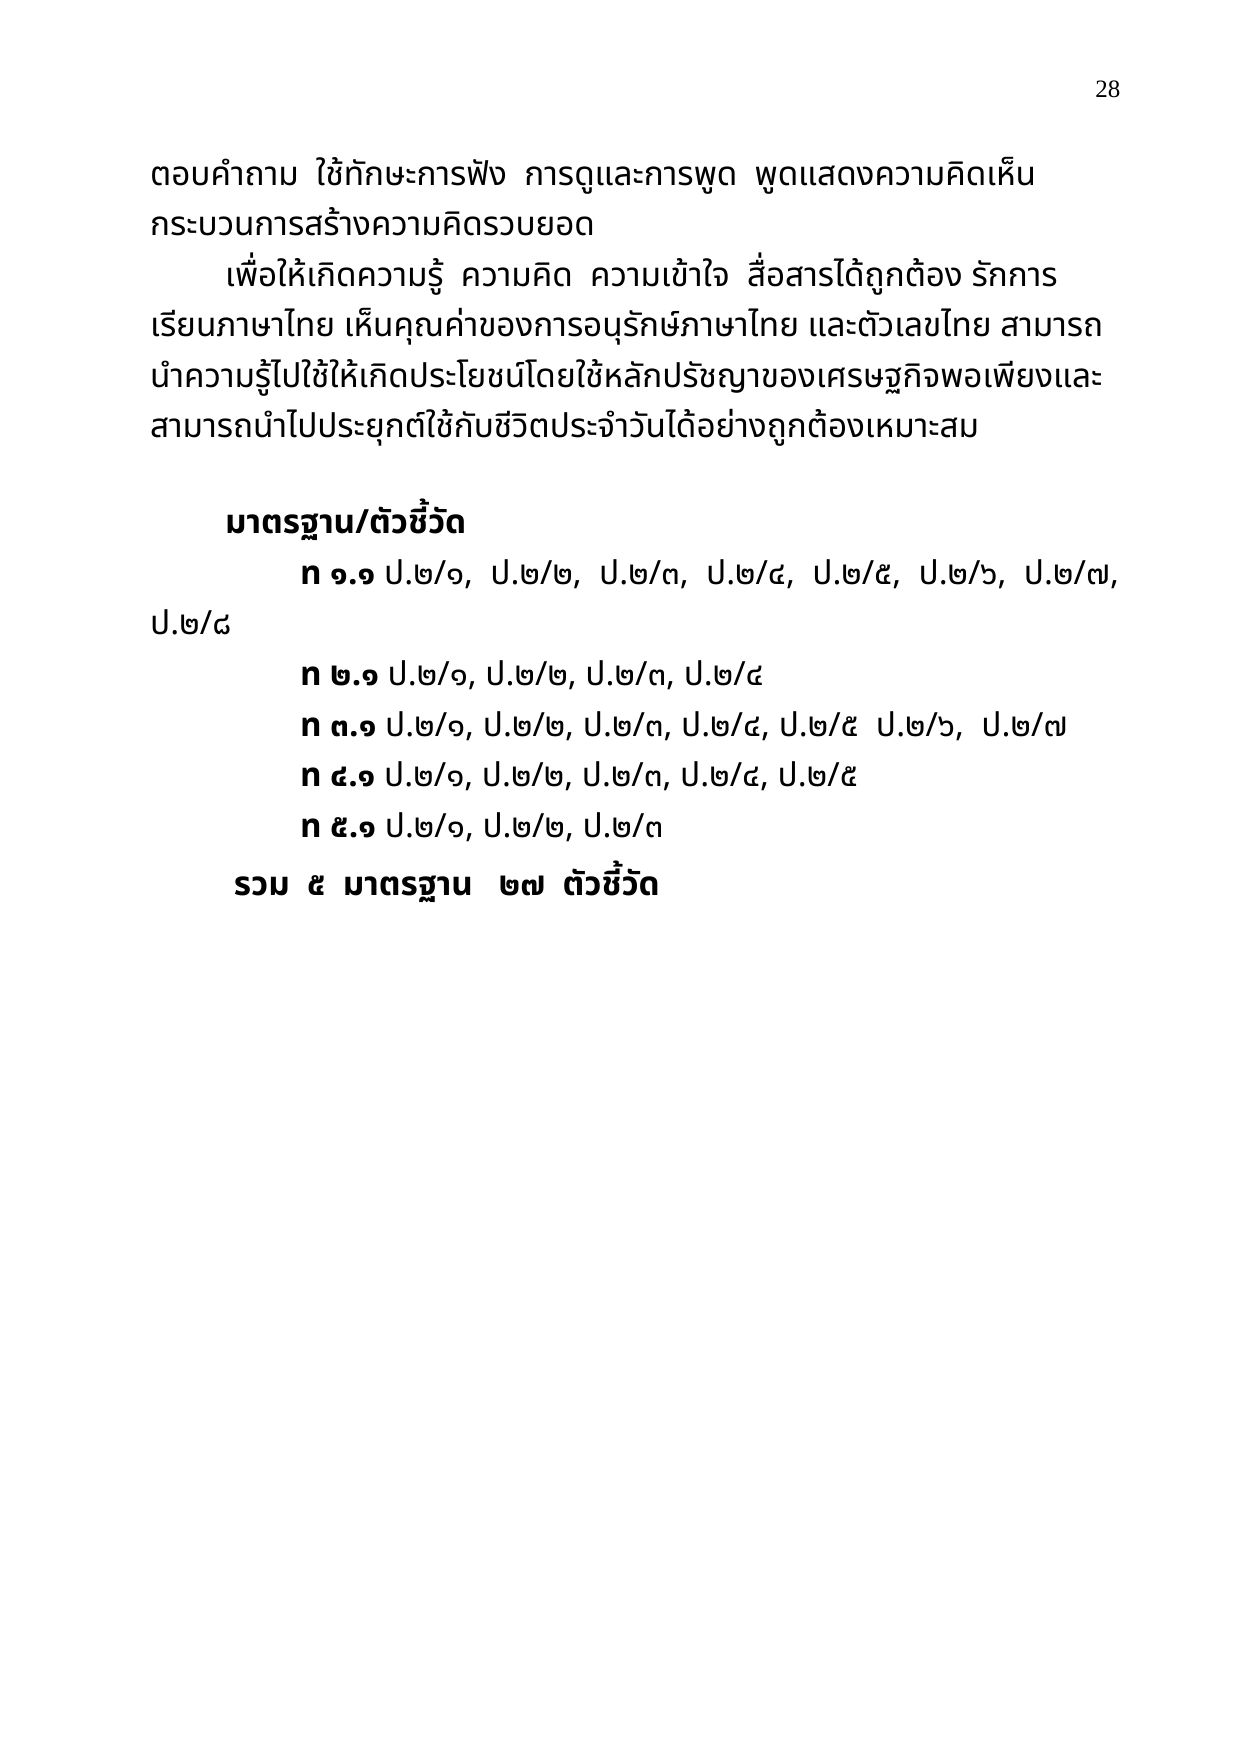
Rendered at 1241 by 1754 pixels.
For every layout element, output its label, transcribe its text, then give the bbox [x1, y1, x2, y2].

text ท ๒.๑ ป.๒/๑, ป.๒/๒, ป.๒/๓, ป.๒/๔ [150, 650, 1120, 700]
text ท ๑.๑ ป.๒/๑, ป.๒/๒, ป.๒/๓, ป.๒/๔, ป.๒/๕, ป.๒/๖, ป.๒/๗, ป.๒/๘ [150, 548, 1120, 650]
text รวม ๕ มาตรฐาน ๒๗ ตัวชี้วัด [150, 860, 1120, 910]
text ท ๕.๑ ป.๒/๑, ป.๒/๒, ป.๒/๓ [150, 802, 1120, 852]
text ท ๔.๑ ป.๒/๑, ป.๒/๒, ป.๒/๓, ป.๒/๔, ป.๒/๕ [150, 751, 1120, 802]
text เพื่อให้เกิดความรู้ ความคิด ความเข้าใจ สื่อสารได้ถูกต้อง รักการเรียนภาษาไทย เห็นคุณค่าของการอนุรักษ์ภาษาไทย และตัวเลขไทย สามารถนำความรู้ไปใช้ให้เกิดประโยชน์โดยใช้หลักปรัชญาของเศรษฐกิจพอเพียงและสามารถนำไปประยุกต์ใช้กับชีวิตประจำวันได้อย่างถูกต้องเหมาะสม [150, 251, 1120, 452]
text มาตรฐาน/ตัวชี้วัด [150, 498, 1120, 548]
text ท ๓.๑ ป.๒/๑, ป.๒/๒, ป.๒/๓, ป.๒/๔, ป.๒/๕ ป.๒/๖, ป.๒/๗ [150, 700, 1120, 751]
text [150, 150, 1120, 251]
